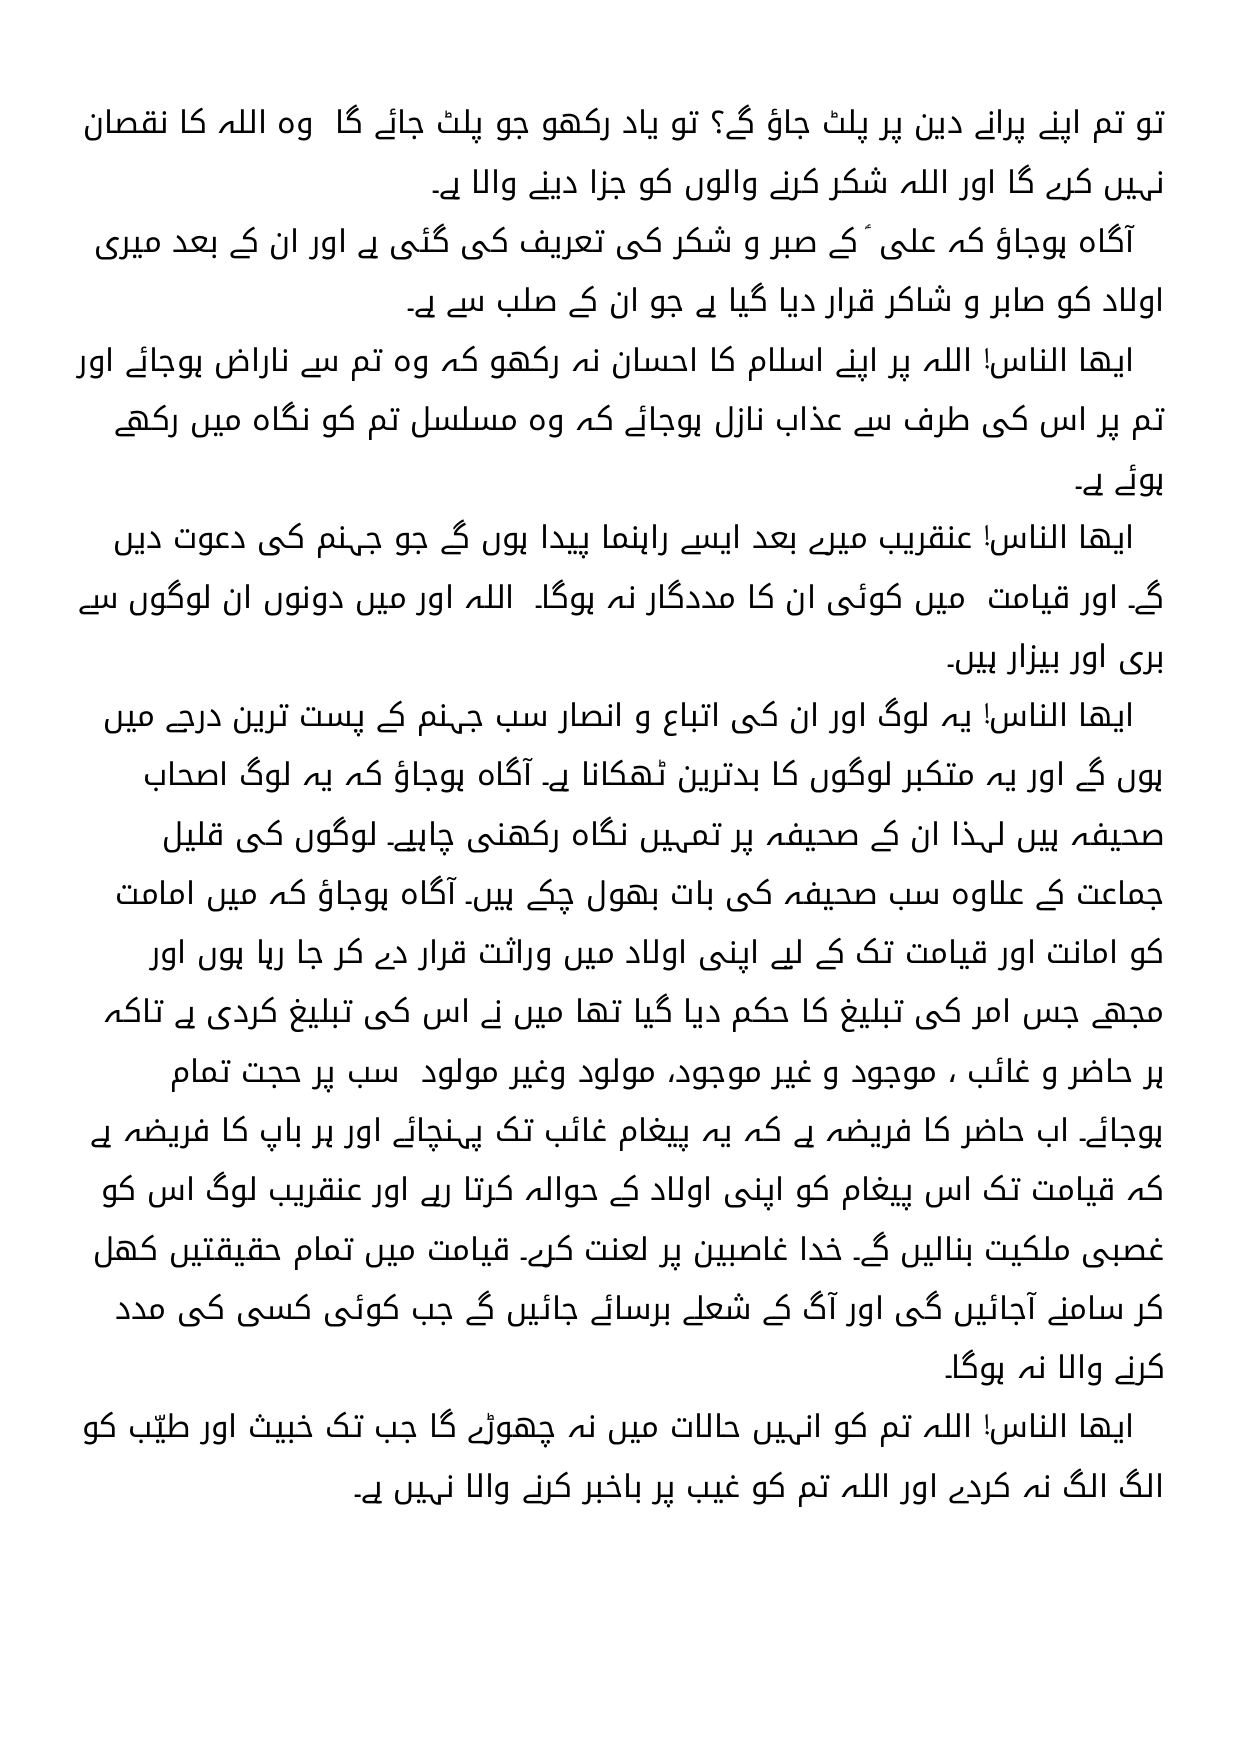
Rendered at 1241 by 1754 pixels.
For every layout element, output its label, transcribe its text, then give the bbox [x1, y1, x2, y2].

text ایھا الناس! عنقریب میرے بعد ایسے راہنما پیدا ہوں گے جو جہنم کی دعوت دیں گے۔ اور قیامت میں کوئی ان کا مددگار نہ ہوگا۔ اللہ اور میں دونوں ان لوگوں سے بری اور بیزار ہیں۔ [75, 509, 1165, 686]
text ایھا الناس! یہ لوگ اور ان کی اتباع و انصار سب جہنم کے پست ترین درجے میں ہوں گے اور یہ متکبر لوگوں کا بدترین ٹھکانا ہے۔ آگاہ ہوجاؤ کہ یہ لوگ اصحاب صحیفہ ہیں لہذا ان کے صحیفہ پر تمہیں نگاہ رکھنی چاہیے۔ لوگوں کی قلیل جماعت کے علاوہ سب صحیفہ کی بات بھول چکے ہیں۔ آگاہ ہوجاؤ کہ میں امامت کو امانت اور قیامت تک کے لیے اپنی اولاد میں وراثت قرار دے کر جا رہا ہوں اور مجھے جس امر کی تبلیغ کا حکم دیا گیا تھا میں نے اس کی تبلیغ کردی ہے تاکہ ہر حاضر و غائب ، موجود و غیر موجود، مولود وغیر مولود سب پر حجت تمام ہوجائے۔ اب حاضر کا فریضہ ہے کہ یہ پیغام غائب تک پہنچائے اور ہر باپ کا فریضہ ہے کہ قیامت تک اس پیغام کو اپنی اولاد کے حوالہ کرتا رہے اور عنقریب لوگ اس کو غصبی ملکیت بنالیں گے۔ خدا غاصبین پر لعنت کرے۔ قیامت میں تمام حقیقتیں کھل کر سامنے آجائیں گی اور آگ کے شعلے برسائے جائیں گے جب کوئی کسی کی مدد کرنے والا نہ ہوگا۔ [75, 686, 1165, 1398]
text آگاہ ہوجاؤ کہ علی ؑ کے صبر و شکر کی تعریف کی گئی ہے اور ان کے بعد میری اولاد کو صابر و شاکر قرار دیا گیا ہے جو ان کے صلب سے ہے۔ [75, 212, 1165, 331]
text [75, 94, 1165, 212]
text ایھا الناس! اللہ پر اپنے اسلام کا احسان نہ رکھو کہ وہ تم سے ناراض ہوجائے اور تم پر اس کی طرف سے عذاب نازل ہوجائے کہ وہ مسلسل تم کو نگاہ میں رکھے ہوئے ہے۔ [75, 331, 1165, 509]
text ایھا الناس! اللہ تم کو انہیں حالات میں نہ چھوڑے گا جب تک خبیث اور طیّب کو الگ الگ نہ کردے اور اللہ تم کو غیب پر باخبر کرنے والا نہیں ہے۔ [75, 1398, 1165, 1516]
